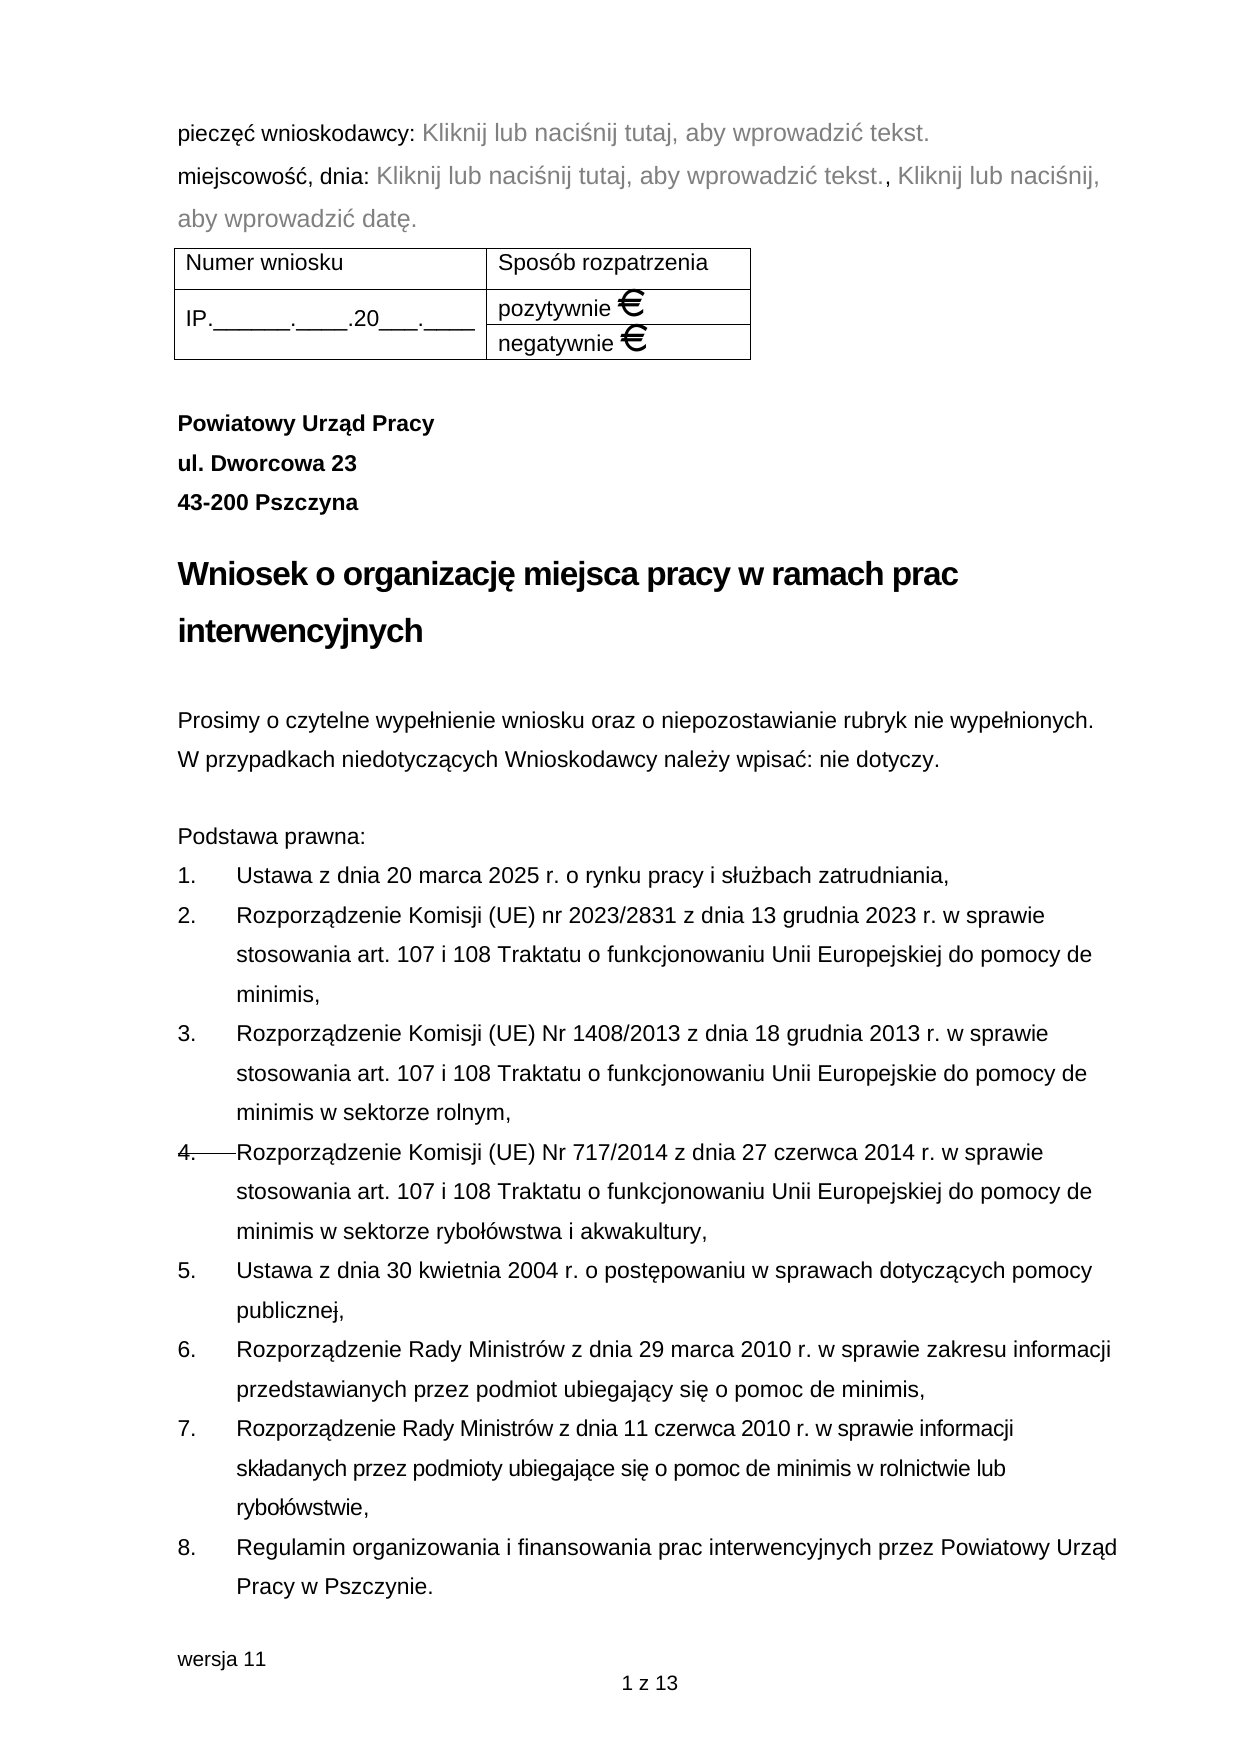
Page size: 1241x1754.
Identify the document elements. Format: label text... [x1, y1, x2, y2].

table_header Sposób rozpatrzenia [487, 249, 750, 289]
list Rozporządzenie Komisji (UE) nr 2023/2831 z dnia 13 grudnia 2023 r. w sprawie stosowania art. 107 i 108 Traktatu o funkcjonowaniu Unii Europejskiej do pomocy de minimis, [177, 902, 1122, 1007]
list Ustawa z dnia 30 kwietnia 2004 r. o postępowaniu w sprawach dotyczących pomocy publicznej, [177, 1257, 1122, 1323]
table_cell negatywnie [487, 325, 750, 359]
text miejscowość, dnia: , [177, 161, 1122, 233]
table_header Numer wniosku [175, 249, 486, 289]
table_cell pozytywnie [487, 290, 750, 324]
text 43-200 Pszczyna [177, 489, 1122, 516]
list Ustawa z dnia 20 marca 2025 r. o rynku pracy i służbach zatrudniania, [177, 862, 1122, 889]
text Podstawa prawna: [177, 823, 1122, 849]
list Regulamin organizowania i finansowania prac interwencyjnych przez Powiatowy Urząd Pracy w Pszczynie. [177, 1534, 1122, 1599]
text pieczęć wnioskodawcy: [177, 118, 1122, 147]
list Rozporządzenie Komisji (UE) Nr 1408/2013 z dnia 18 grudnia 2013 r. w sprawie stosowania art. 107 i 108 Traktatu o funkcjonowaniu Unii Europejskie do pomocy de minimis w sektorze rolnym, [177, 1020, 1122, 1126]
list Rozporządzenie Rady Ministrów z dnia 29 marca 2010 r. w sprawie zakresu informacji przedstawianych przez podmiot ubiegający się o pomoc de minimis, [177, 1336, 1122, 1402]
text Prosimy o czytelne wypełnienie wniosku oraz o niepozostawianie rubryk nie wypełnionych. W przypadkach niedotyczących Wnioskodawcy należy wpisać: nie dotyczy. [177, 707, 1122, 772]
title Wniosek o organizację miejsca pracy w ramach prac interwencyjnych [177, 554, 1122, 650]
text Powiatowy Urząd Pracy ul. Dworcowa 23 [177, 410, 1122, 476]
table_cell IP.______.____.20___.____ [175, 290, 486, 359]
list Rozporządzenie Komisji (UE) Nr 717/2014 z dnia 27 czerwca 2014 r. w sprawie stosowania art. 107 i 108 Traktatu o funkcjonowaniu Unii Europejskiej do pomocy de minimis w sektorze rybołówstwa i akwakultury, [177, 1139, 1122, 1244]
list Rozporządzenie Rady Ministrów z dnia 11 czerwca 2010 r. w sprawie informacji składanych przez podmioty ubiegające się o pomoc de minimis w rolnictwie lub rybołówstwie, [177, 1415, 1122, 1521]
